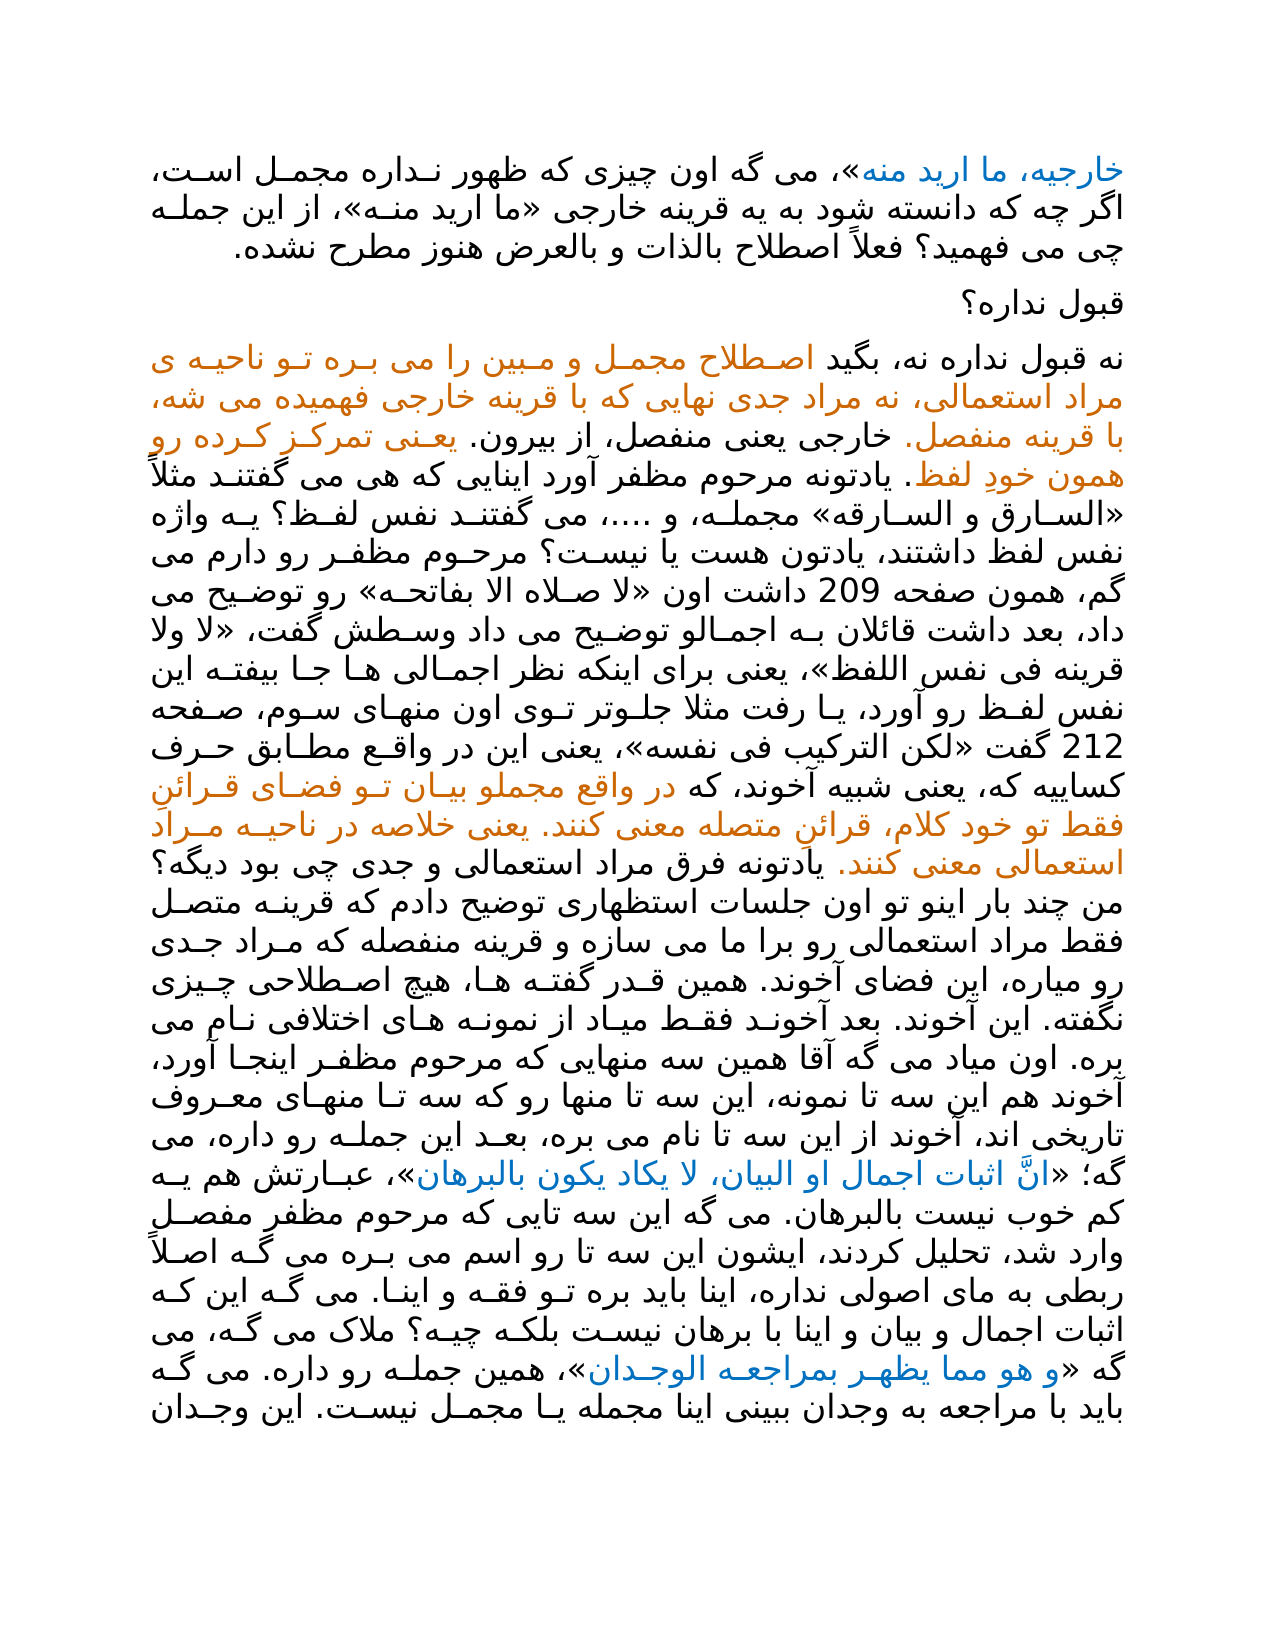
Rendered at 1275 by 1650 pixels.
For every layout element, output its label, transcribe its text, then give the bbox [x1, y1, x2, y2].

text قبول نداره؟ [150, 283, 1125, 322]
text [150, 150, 1125, 267]
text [150, 339, 1125, 1427]
